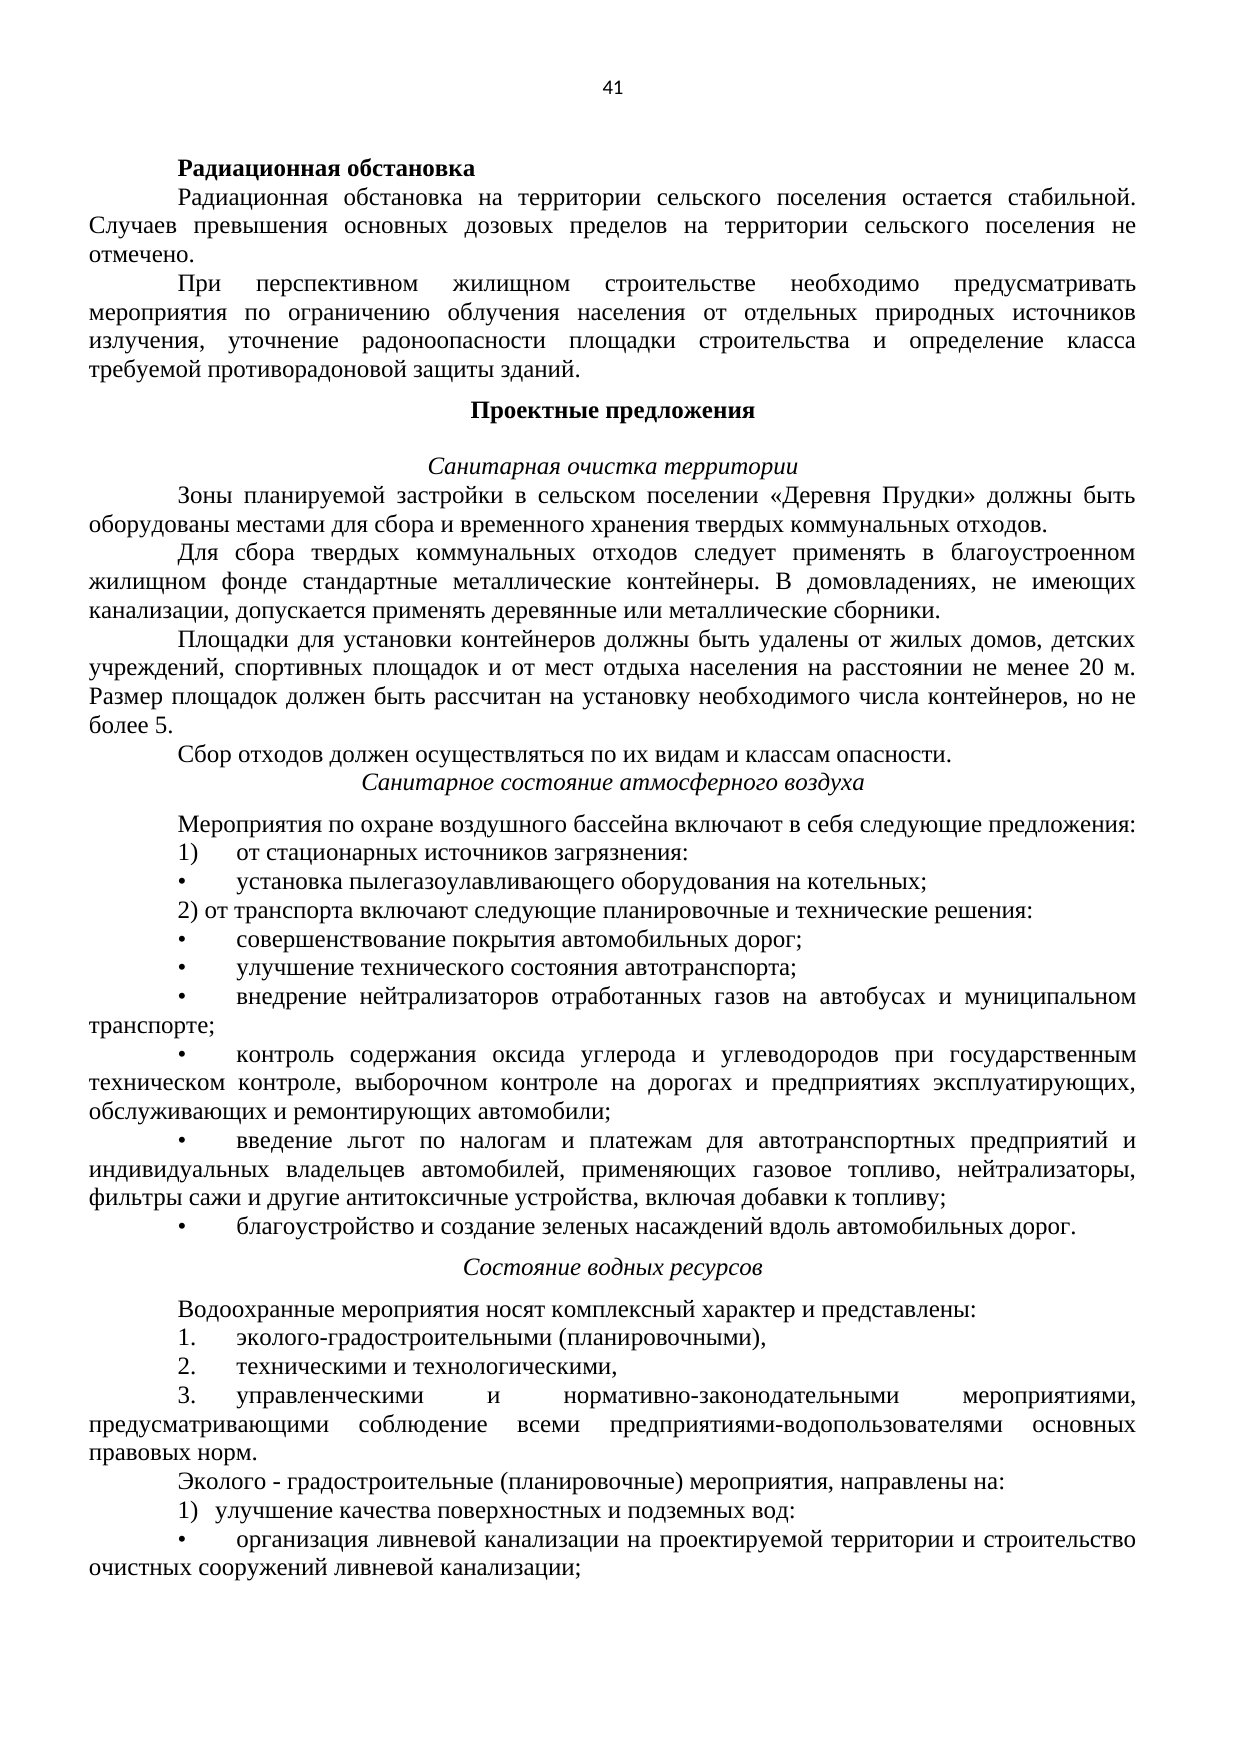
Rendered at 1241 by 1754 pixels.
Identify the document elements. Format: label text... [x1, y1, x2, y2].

text • организация ливневой канализации на проектируемой территории и строительство очистных сооружений ливневой канализации; [89, 1524, 1137, 1581]
text Санитарное состояние атмосферного воздуха [89, 767, 1137, 796]
text Радиационная обстановка на территории сельского поселения остается стабильной. Случаев превышения основных дозовых пределов на территории сельского поселения не отмечено. [89, 182, 1137, 268]
text Водоохранные мероприятия носят комплексный характер и представлены: [89, 1294, 1137, 1322]
text 1) от стационарных источников загрязнения: [89, 837, 1137, 866]
text Мероприятия по охране воздушного бассейна включают в себя следующие предложения: [89, 809, 1137, 837]
text • улучшение технического состояния автотранспорта; [89, 952, 1137, 981]
text Для сбора твердых коммунальных отходов следует применять в благоустроенном жилищном фонде стандартные металлические контейнеры. В домовладениях, не имеющих канализации, допускается применять деревянные или металлические сборники. [89, 537, 1137, 624]
list улучшение качества поверхностных и подземных вод: [177, 1495, 1137, 1524]
text • совершенствование покрытия автомобильных дорог; [89, 924, 1137, 952]
text При перспективном жилищном строительстве необходимо предусматривать мероприятия по ограничению облучения населения от отдельных природных источников излучения, уточнение радоноопасности площадки строительства и определение класса требуемой противорадоновой защиты зданий. [89, 268, 1137, 383]
text • установка пылегазоулавливающего оборудования на котельных; [89, 866, 1137, 895]
text 1. эколого-градостроительными (планировочными), [89, 1322, 1137, 1351]
text 3. управленческими и нормативно-законодательными мероприятиями, предусматривающими соблюдение всеми предприятиями-водопользователями основных правовых норм. [89, 1380, 1137, 1466]
text Санитарная очистка территории [89, 451, 1137, 480]
text • контроль содержания оксида углерода и углеводородов при государственным техническом контроле, выборочном контроле на дорогах и предприятиях эксплуатирующих, обслуживающих и ремонтирующих автомобили; [89, 1039, 1137, 1125]
text Площадки для установки контейнеров должны быть удалены от жилых домов, детских учреждений, спортивных площадок и от мест отдыха населения на расстоянии не менее 20 м. Размер площадок должен быть рассчитан на установку необходимого числа контейнеров, но не более 5. [89, 624, 1137, 739]
text Сбор отходов должен осуществляться по их видам и классам опасности. [89, 739, 1137, 767]
text Зоны планируемой застройки в сельском поселении «Деревня Прудки» должны быть оборудованы местами для сбора и временного хранения твердых коммунальных отходов. [89, 480, 1137, 537]
text • внедрение нейтрализаторов отработанных газов на автобусах и муниципальном транспорте; [89, 981, 1137, 1039]
text Проектные предложения [89, 396, 1137, 424]
text Эколого - градостроительные (планировочные) мероприятия, направлены на: [89, 1466, 1137, 1495]
text Радиационная обстановка [89, 153, 1078, 182]
text Состояние водных ресурсов [89, 1252, 1137, 1281]
text 2. техническими и технологическими, [89, 1351, 1137, 1380]
text • благоустройство и создание зеленых насаждений вдоль автомобильных дорог. [89, 1211, 1137, 1240]
text • введение льгот по налогам и платежам для автотранспортных предприятий и индивидуальных владельцев автомобилей, применяющих газовое топливо, нейтрализаторы, фильтры сажи и другие антитоксичные устройства, включая добавки к топливу; [89, 1125, 1137, 1211]
text 2) от транспорта включают следующие планировочные и технические решения: [89, 895, 1137, 924]
